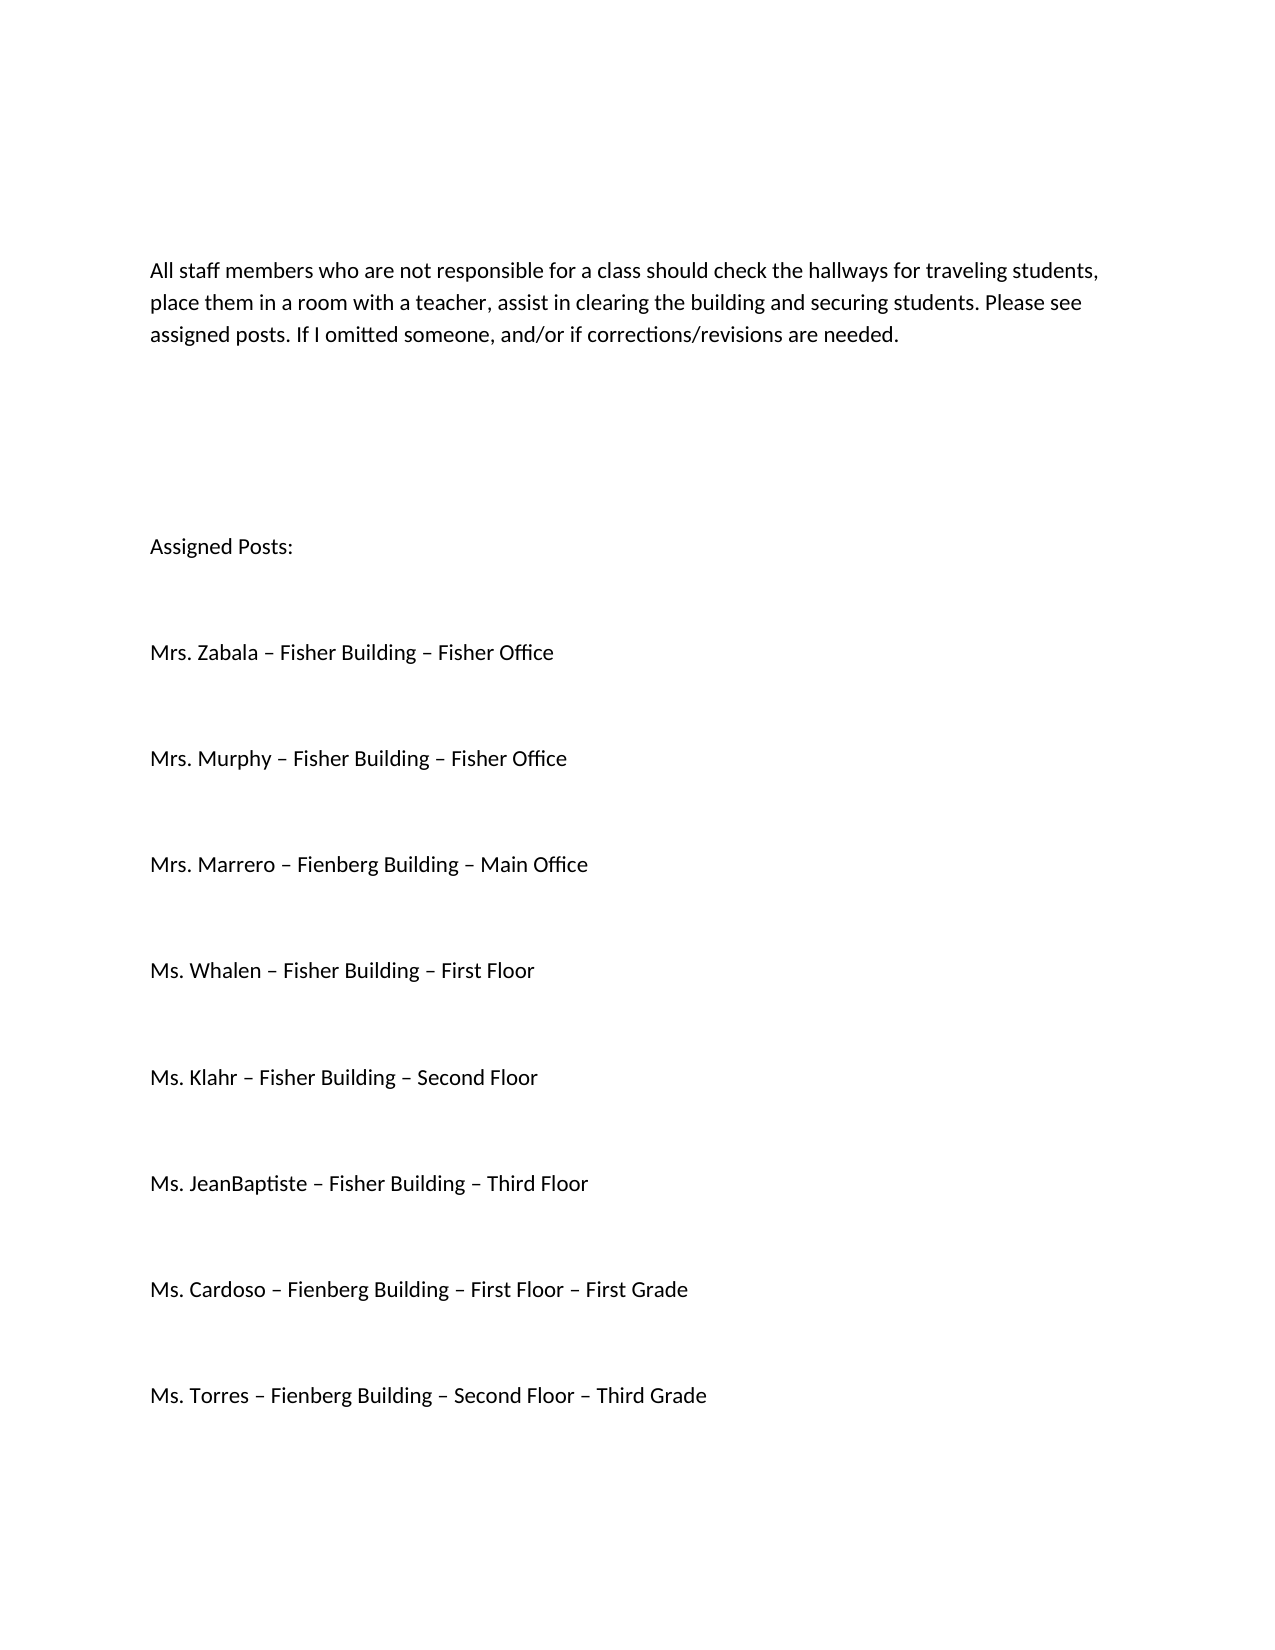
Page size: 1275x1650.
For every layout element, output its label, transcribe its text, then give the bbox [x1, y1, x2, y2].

text Ms. Torres – Fienberg Building – Second Floor – Third Grade [150, 1381, 1125, 1409]
text Ms. Cardoso – Fienberg Building – First Floor – First Grade [150, 1275, 1125, 1303]
text Mrs. Murphy – Fisher Building – Fisher Office [150, 744, 1125, 773]
text Ms. JeanBaptiste – Fisher Building – Third Floor [150, 1169, 1125, 1197]
text Mrs. Zabala – Fisher Building – Fisher Office [150, 638, 1125, 667]
text All staff members who are not responsible for a class should check the hallways for traveling students, place them in a room with a teacher, assist in clearing the building and securing students. Please see assigned posts. If I omitted someone, and/or if corrections/revisions are needed. [150, 256, 1125, 348]
text Assigned Posts: [150, 532, 1125, 561]
text Ms. Klahr – Fisher Building – Second Floor [150, 1063, 1125, 1091]
text Ms. Whalen – Fisher Building – First Floor [150, 957, 1125, 985]
text Mrs. Marrero – Fienberg Building – Main Office [150, 851, 1125, 879]
